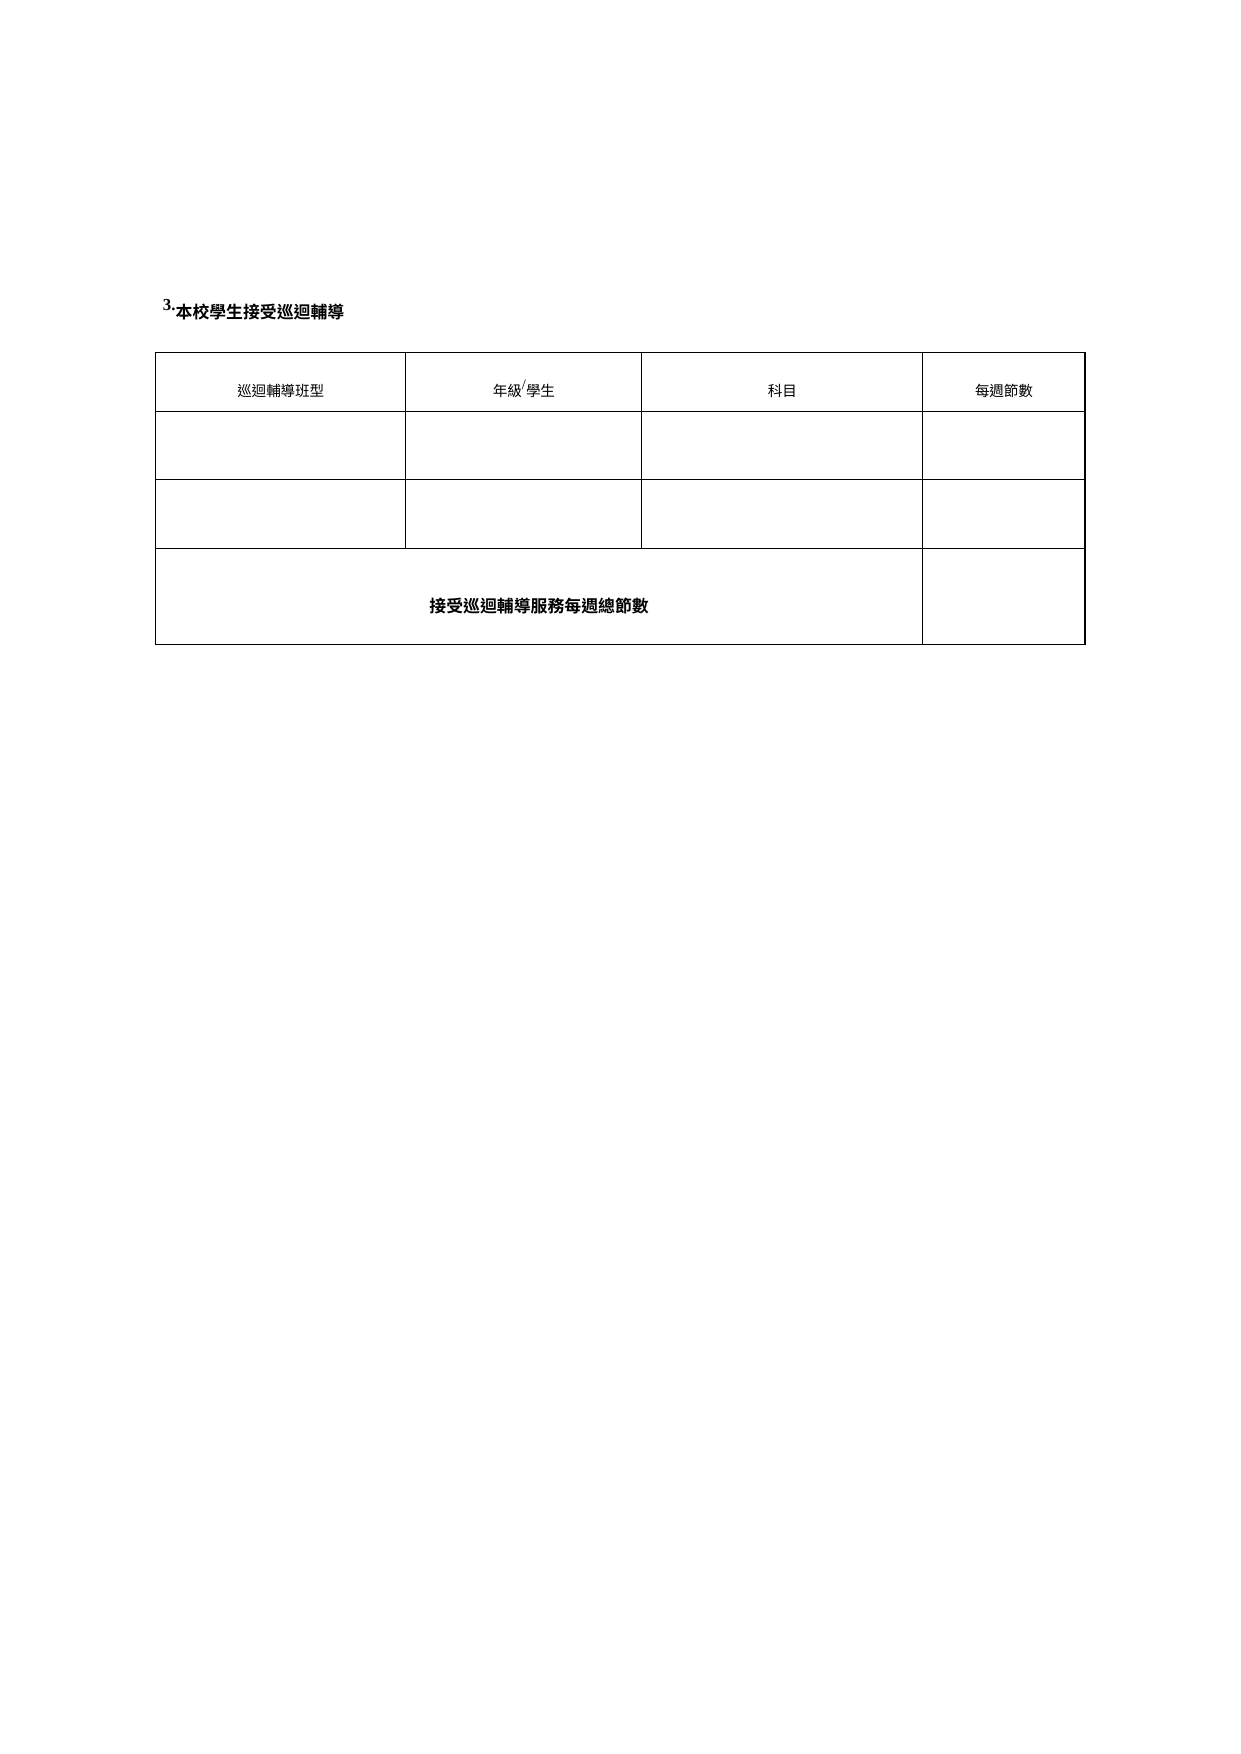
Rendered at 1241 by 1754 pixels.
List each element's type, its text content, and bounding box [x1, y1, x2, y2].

table_cell [406, 412, 641, 479]
table_cell [406, 480, 641, 547]
table_header 年級/學生 [406, 353, 641, 411]
table_cell [642, 412, 922, 479]
table_cell [642, 480, 922, 547]
table_cell [923, 412, 1084, 479]
table_cell 接受巡迴輔導服務每週總節數 [156, 549, 922, 644]
table_cell [156, 412, 405, 479]
text 3.本校學生接受巡迴輔導 [75, 281, 1165, 323]
table_cell [923, 549, 1084, 644]
table_header 科目 [642, 353, 922, 411]
table_cell [156, 480, 405, 547]
table_header 每週節數 [923, 353, 1084, 411]
table_cell [923, 480, 1084, 547]
table_header 巡迴輔導班型 [156, 353, 405, 411]
